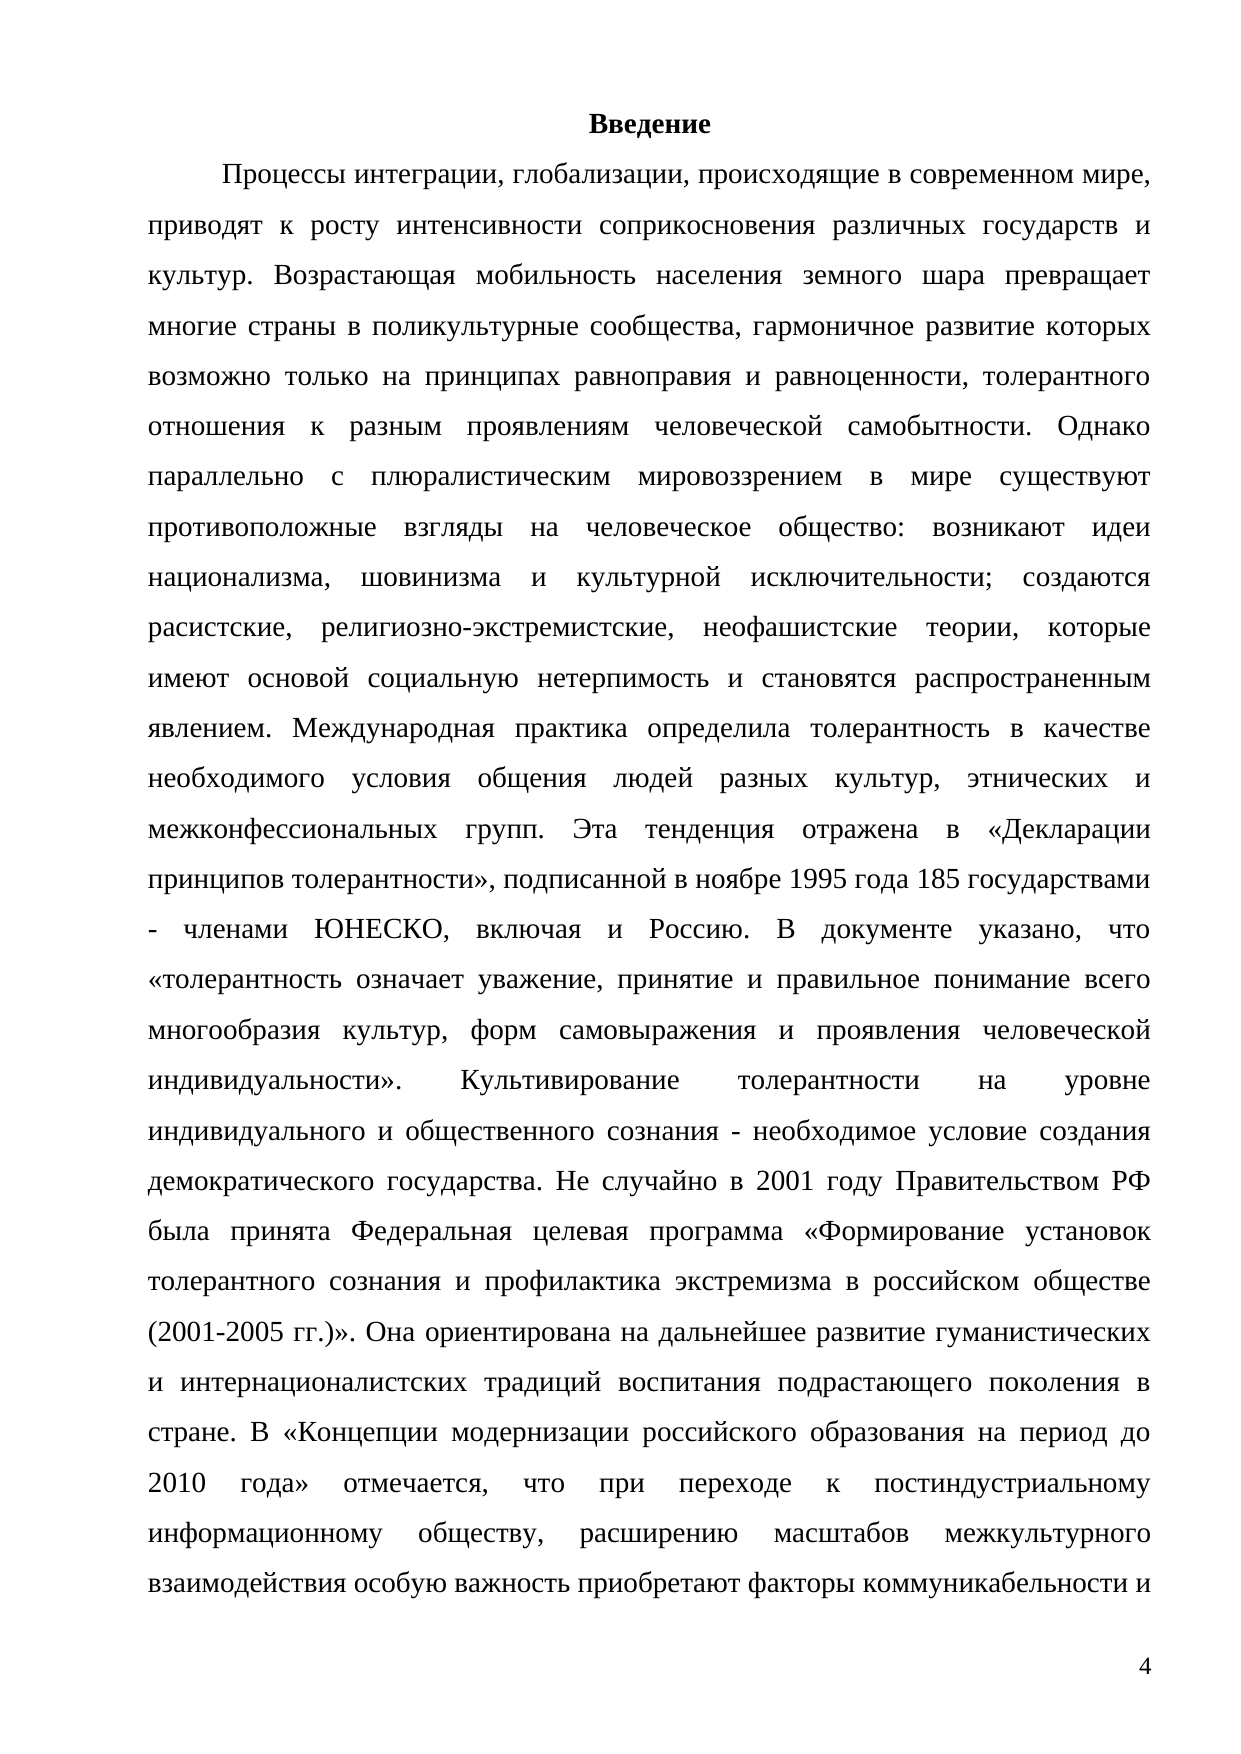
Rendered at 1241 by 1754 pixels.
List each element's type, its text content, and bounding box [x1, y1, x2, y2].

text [148, 157, 1152, 1599]
text Введение [148, 106, 1152, 140]
